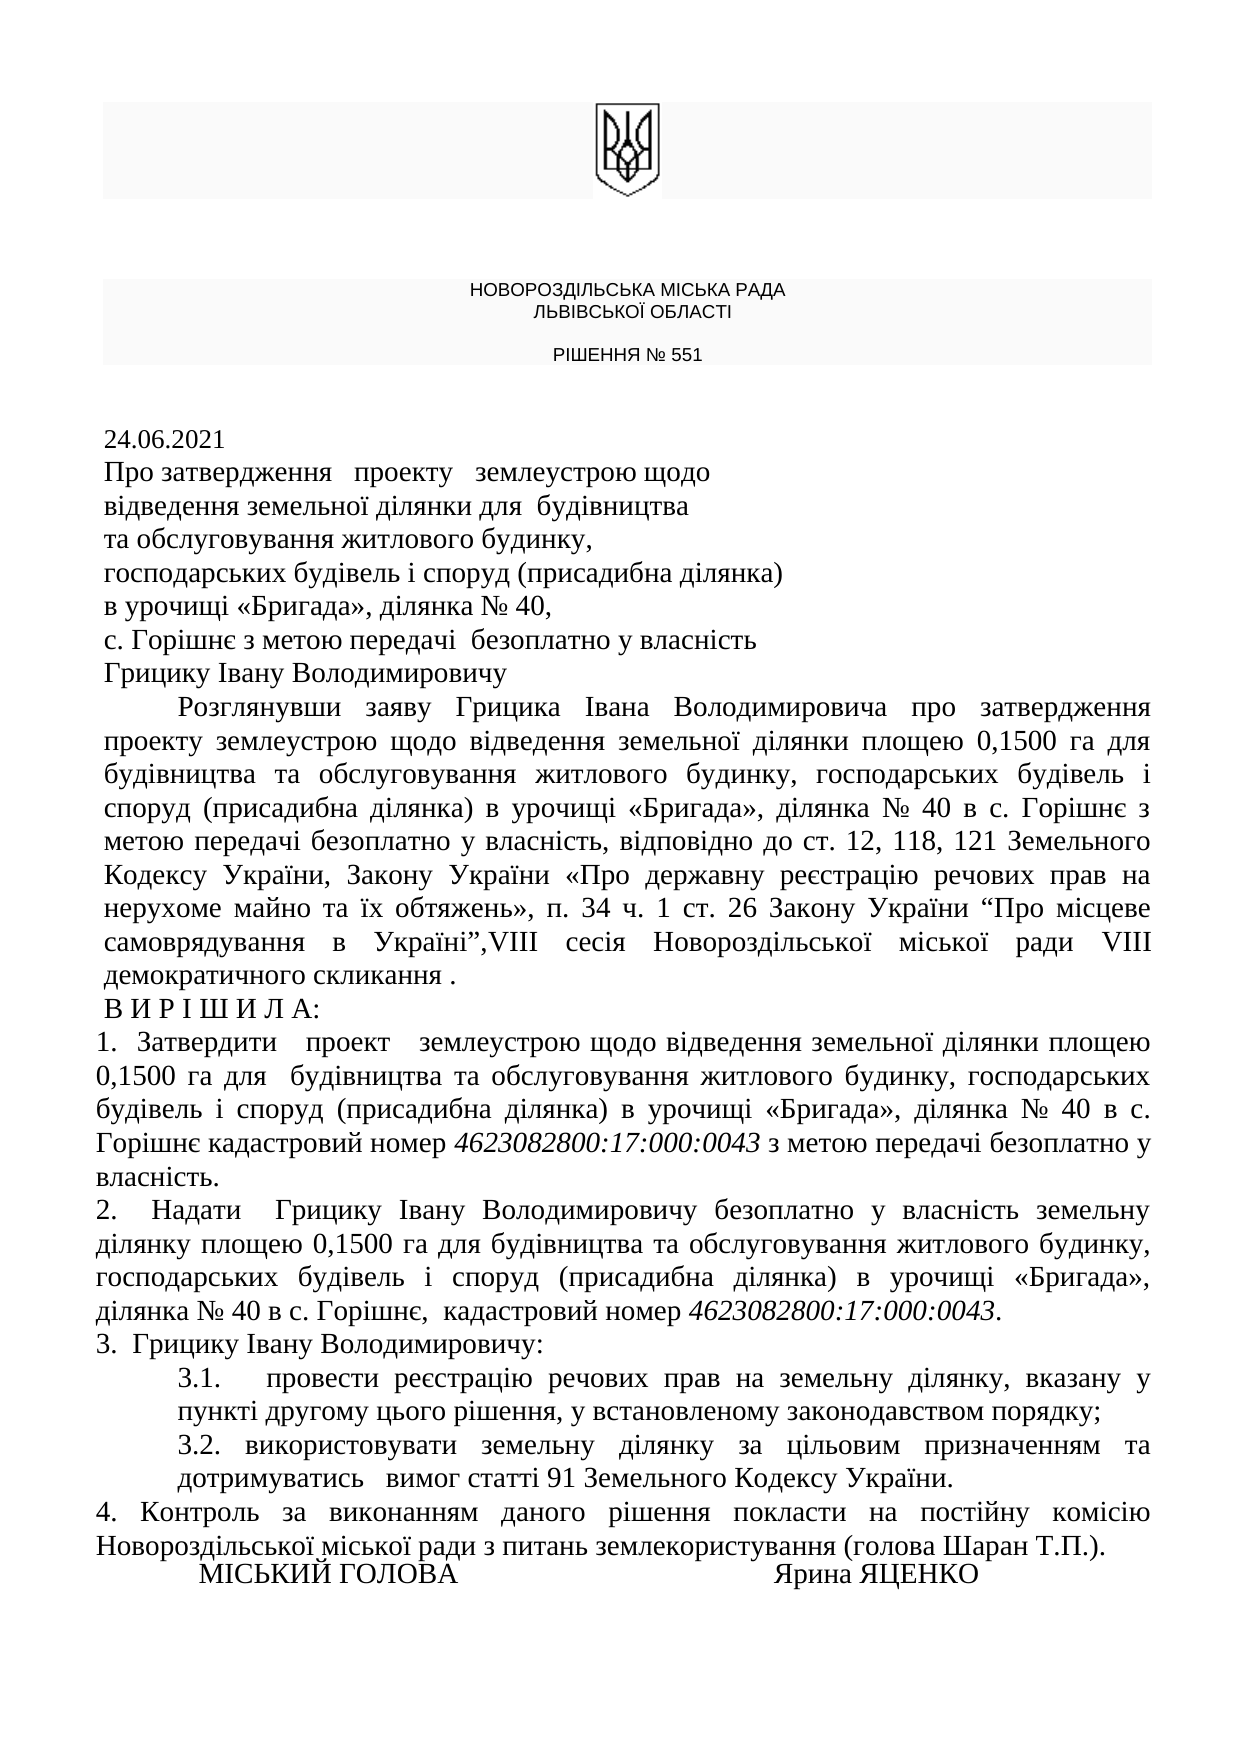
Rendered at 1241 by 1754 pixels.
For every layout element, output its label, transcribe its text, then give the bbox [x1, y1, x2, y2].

picture [593, 102, 663, 200]
text 2. Надати Грицику Івану Володимировичу безоплатно у власність земельну ділянку площею 0,1500 га для будівництва та обслуговування житлового будинку, господарських будівель і споруд (присадибна ділянка) в урочищі «Бригада», ділянка № 40 в с. Горішнє, кадастровий номер 4623082800:17:000:0043. [96, 1192, 1152, 1326]
text 1. Затвердити проект землеустрою щодо відведення земельної ділянки площею 0,1500 га для будівництва та обслуговування житлового будинку, господарських будівель і споруд (присадибна ділянка) в урочищі «Бригада», ділянка № 40 в с. Горішнє кадастровий номер 4623082800:17:000:0043 з метою передачі безоплатно у власність. [96, 1024, 1152, 1192]
text 24.06.2021 [103, 423, 1152, 454]
text відведення земельної ділянки для будівництва [103, 488, 842, 521]
text в урочищі «Бригада», ділянка № 40, [103, 588, 842, 622]
text 3.2. використовувати земельну ділянку за цільовим призначенням та дотримуватись вимог статті 91 Земельного Кодексу України. [177, 1427, 1152, 1494]
text с. Горішнє з метою передачі безоплатно у власність [103, 622, 842, 656]
text 4. Контроль за виконанням даного рішення покласти на постійну комісію Новороздільської міської ради з питань землекористування (голова Шаран Т.П.). [96, 1494, 1152, 1561]
text Розглянувши заяву Грицика Івана Володимировича про затвердження проекту землеустрою щодо відведення земельної ділянки площею 0,1500 га для будівництва та обслуговування житлового будинку, господарських будівель і споруд (присадибна ділянка) в урочищі «Бригада», ділянка № 40 в с. Горішнє з метою передачі безоплатно у власність, відповідно до ст. 12, 118, 121 Земельного Кодексу України, Закону України «Про державну реєстрацію речових прав на нерухоме майно та їх обтяжень», п. 34 ч. 1 ст. 26 Закону України “Про місцеве самоврядування в Україні”,VIII сесія Новороздільської міської ради VIIІ демократичного скликання . [103, 689, 1152, 991]
text Про затвердження проекту землеустрою щодо [103, 454, 842, 488]
text 3.1. провести реєстрацію речових прав на земельну ділянку, вказану у пункті другому цього рішення, у встановленому законодавством порядку; [177, 1360, 1152, 1427]
text НОВОРОЗДІЛЬСЬКА МІСЬКА РАДА ЛЬВІВСЬКОЇ ОБЛАСТІ РІШЕННЯ № 551 [103, 279, 1152, 365]
text 3. Грицику Івану Володимировичу: [96, 1326, 1152, 1360]
text В И Р І Ш И Л А: [103, 991, 1152, 1024]
text Грицику Івану Володимировичу [103, 656, 1152, 689]
text господарських будівель і споруд (присадибна ділянка) [103, 555, 842, 588]
text та обслуговування житлового будинку, [103, 521, 842, 555]
text МІСЬКИЙ ГОЛОВА Ярина ЯЦЕНКО [103, 1561, 1152, 1589]
